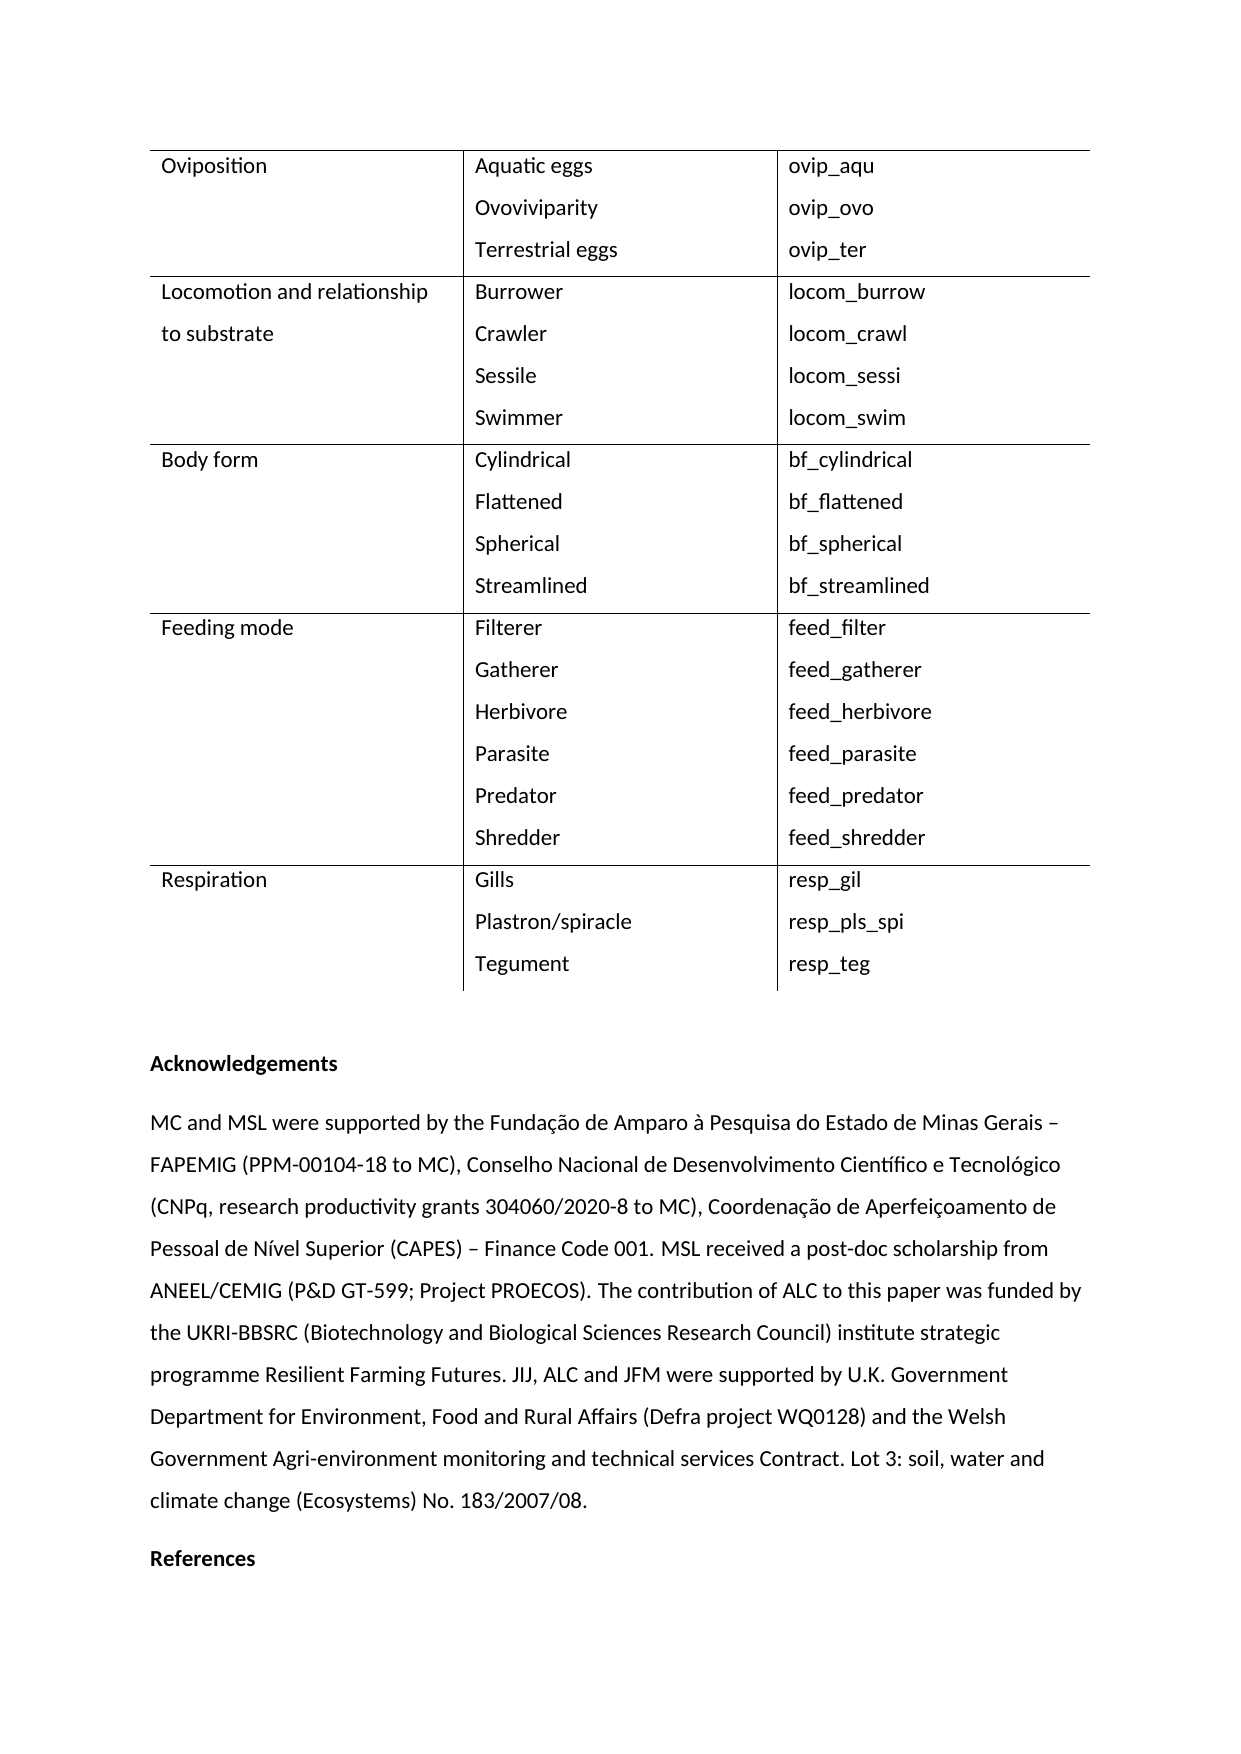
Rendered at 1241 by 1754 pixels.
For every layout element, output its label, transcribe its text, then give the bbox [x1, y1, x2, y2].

table_cell ovip_aqu ovip_ovo ovip_ter [778, 151, 1090, 276]
table_cell locom_burrow locom_crawl locom_sessi locom_swim [778, 277, 1090, 444]
table_cell feed_filter feed_gatherer feed_herbivore feed_parasite feed_predator feed_shredder [778, 614, 1090, 864]
table_cell Gills Plastron/spiracle Tegument [464, 866, 777, 991]
table_cell Filterer Gatherer Herbivore Parasite Predator Shredder [464, 614, 777, 864]
table_cell Cylindrical Flattened Spherical Streamlined [464, 445, 777, 612]
table_cell resp_gil resp_pls_spi resp_teg [778, 866, 1090, 991]
text MC and MSL were supported by the Fundação de Amparo à Pesquisa do Estado de Minas Gerais – FAPEMIG (PPM-00104-18 to MC), Conselho Nacional de Desenvolvimento Científico e Tecnológico (CNPq, research productivity grants 304060/2020-8 to MC), Coordenação de Aperfeiçoamento de Pessoal de Nível Superior (CAPES) – Finance Code 001. MSL received a post-doc scholarship from ANEEL/CEMIG (P&D GT-599; Project PROECOS). The contribution of ALC to this paper was funded by the UKRI-BBSRC (Biotechnology and Biological Sciences Research Council) institute strategic programme Resilient Farming Futures. JIJ, ALC and JFM were supported by U.K. Government Department for Environment, Food and Rural Affairs (Defra project WQ0128) and the Welsh Government Agri-environment monitoring and technical services Contract. Lot 3: soil, water and climate change (Ecosystems) No. 183/2007/08. [150, 1108, 1090, 1514]
text References [150, 1544, 1090, 1572]
text Acknowledgements [150, 1049, 1090, 1077]
table_cell bf_cylindrical bf_flattened bf_spherical bf_streamlined [778, 445, 1090, 612]
table_cell Body form [150, 445, 463, 612]
table_cell Feeding mode [150, 614, 463, 864]
table_cell Burrower Crawler Sessile Swimmer [464, 277, 777, 444]
table_cell Oviposition [150, 151, 463, 276]
table_cell Locomotion and relationship to substrate [150, 277, 463, 444]
table_cell Respiration [150, 866, 463, 991]
table_cell Aquatic eggs Ovoviviparity Terrestrial eggs [464, 151, 777, 276]
